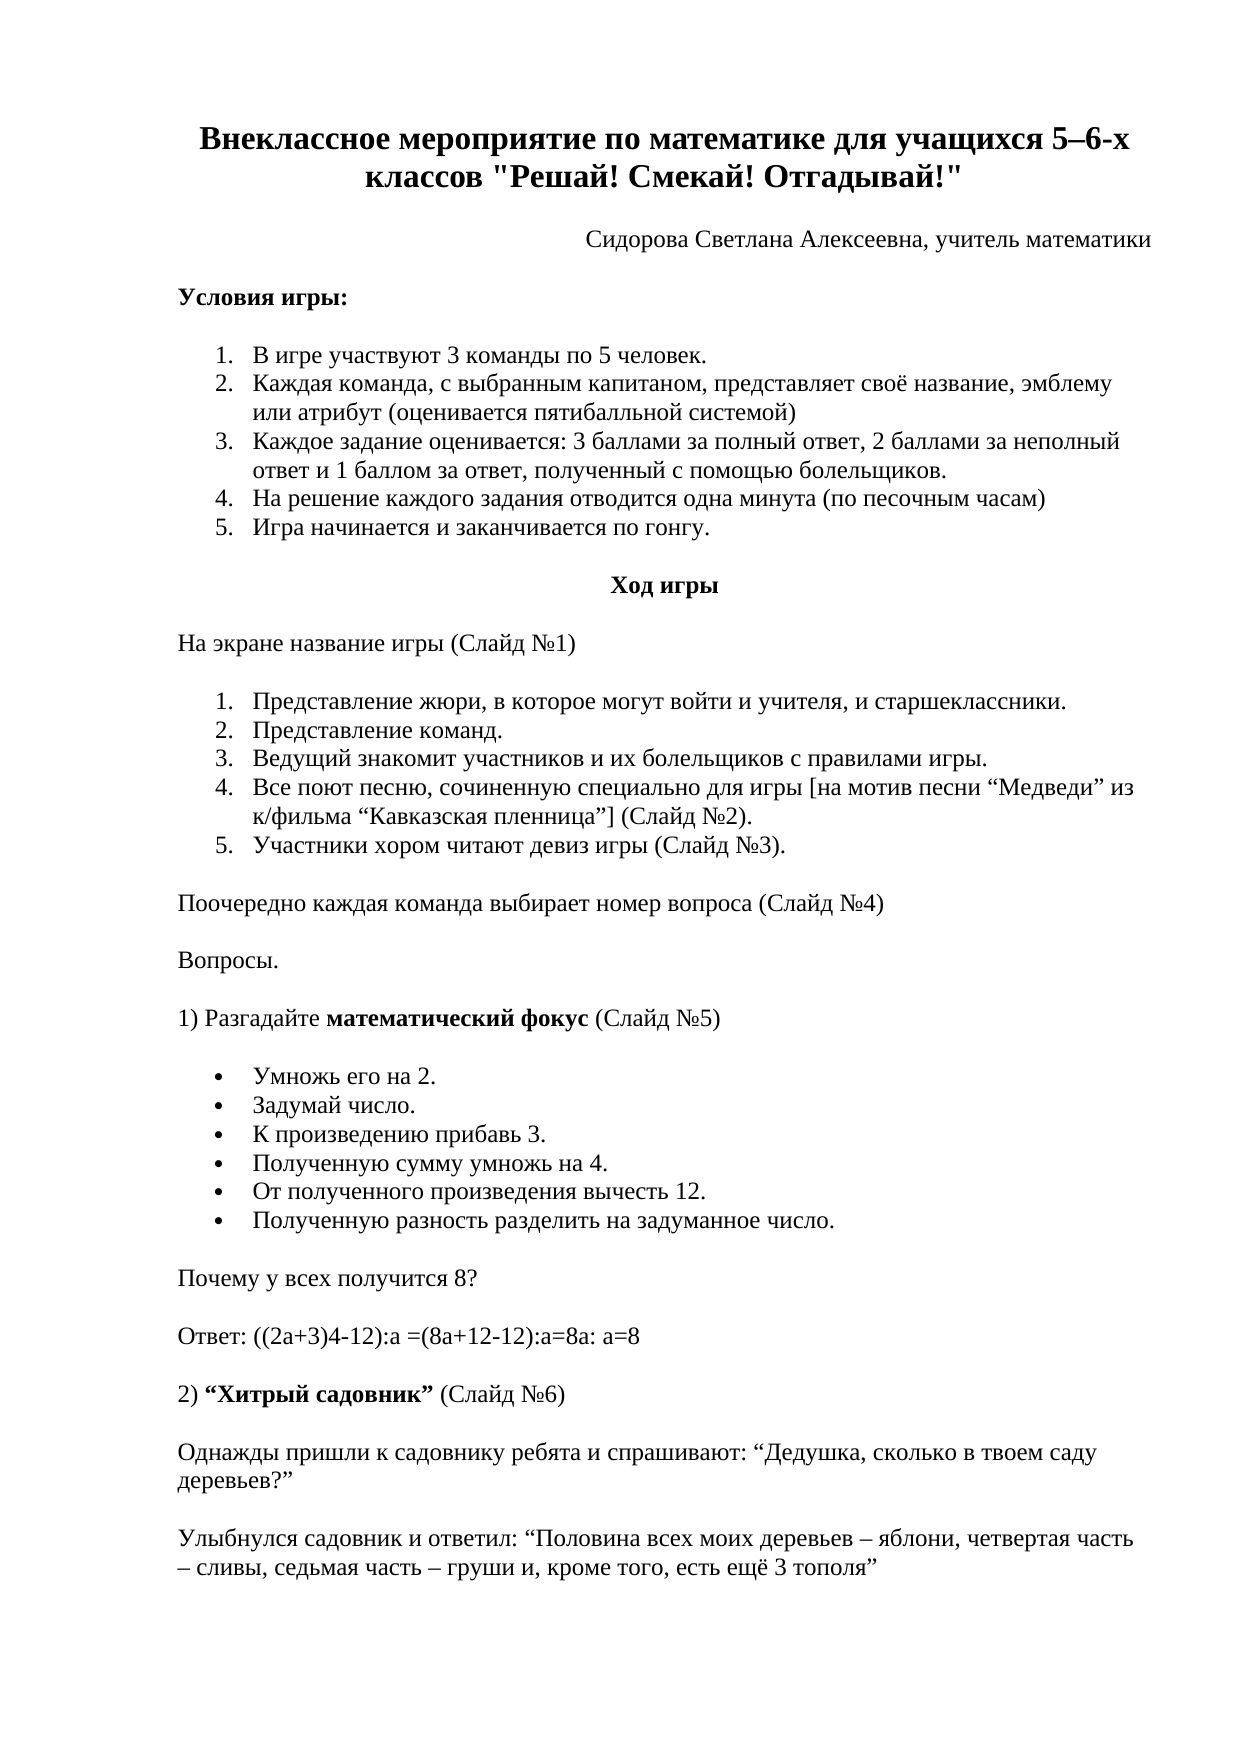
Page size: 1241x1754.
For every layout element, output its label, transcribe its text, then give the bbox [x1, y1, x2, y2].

list Все поют песню, сочиненную специально для игры [на мотив песни “Медведи” из к/фильма “Кавказская пленница”] (Слайд №2). [215, 772, 1152, 830]
list Ведущий знакомит участников и их болельщиков с правилами игры. [215, 743, 1152, 772]
list Представление жюри, в которое могут войти и учителя, и старшеклассники. [215, 686, 1152, 715]
list Умножь его на 2. [215, 1061, 1152, 1090]
list Задумай число. [215, 1090, 1152, 1119]
list Каждая команда, с выбранным капитаном, представляет своё название, эмблему или атрибут (оценивается пятибалльной системой) [215, 368, 1152, 426]
list Каждое задание оценивается: 3 баллами за полный ответ, 2 баллами за неполный ответ и 1 баллом за ответ, полученный с помощью болельщиков. [215, 426, 1152, 483]
list В игре участвуют 3 команды по 5 человек. [215, 340, 1152, 368]
list Полученную разность разделить на задуманное число. [215, 1205, 1152, 1234]
text Ход игры [177, 570, 1152, 599]
text На экране название игры (Слайд №1) [177, 628, 1152, 657]
text Сидорова Светлана Алексеевна, учитель математики [177, 224, 1152, 253]
text Ответ: ((2а+3)4-12):а =(8а+12-12):а=8а: а=8 [177, 1321, 1152, 1350]
list На решение каждого задания отводится одна минута (по песочным часам) [215, 483, 1152, 512]
list Игра начинается и заканчивается по гонгу. [215, 512, 1152, 541]
list От полученного произведения вычесть 12. [215, 1176, 1152, 1205]
text Улыбнулся садовник и ответил: “Половина всех моих деревьев – яблони, четвертая часть – сливы, седьмая часть – груши и, кроме того, есть ещё 3 тополя” [177, 1523, 1152, 1581]
text Однажды пришли к садовнику ребята и спрашивают: “Дедушка, сколько в твоем саду деревьев?” [177, 1437, 1152, 1494]
text Поочередно каждая команда выбирает номер вопроса (Слайд №4) [177, 888, 1152, 916]
text Внеклассное мероприятие по математике для учащихся 5–6-х классов "Решай! Смекай! Отгадывай!" [177, 118, 1152, 195]
list Представление команд. [215, 715, 1152, 743]
text 1) Разгадайте математический фокус (Слайд №5) [177, 1003, 1152, 1032]
list К произведению прибавь 3. [215, 1119, 1152, 1148]
text Почему у всех получится 8? [177, 1263, 1152, 1292]
list Участники хором читают девиз игры (Слайд №3). [215, 830, 1152, 858]
text Вопросы. [177, 946, 1152, 974]
list Полученную сумму умножь на 4. [215, 1148, 1152, 1176]
text Условия игры: [177, 282, 1152, 311]
text 2) “Хитрый садовник” (Слайд №6) [177, 1379, 1152, 1408]
